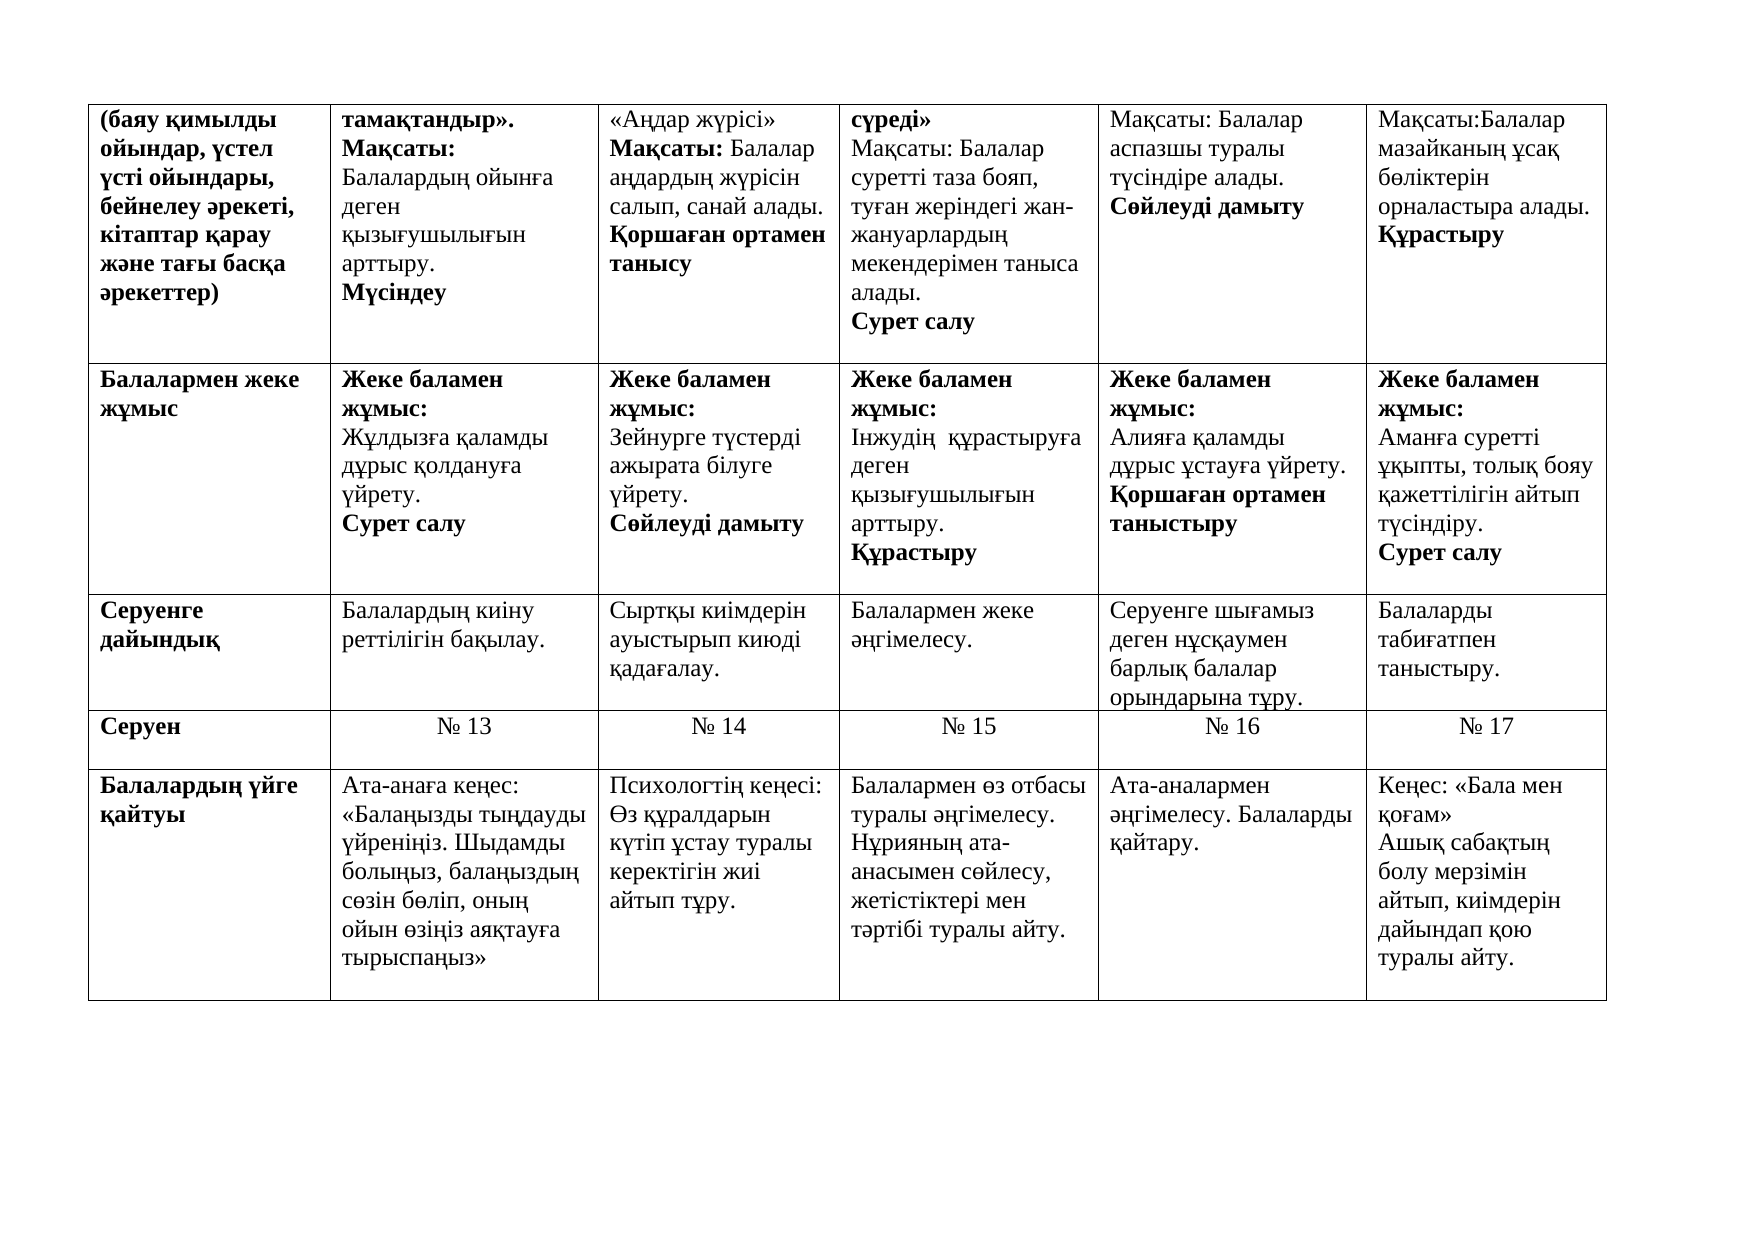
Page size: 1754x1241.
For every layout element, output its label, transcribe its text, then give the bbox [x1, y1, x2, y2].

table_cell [331, 105, 598, 363]
table_cell Балалармен өз отбасы туралы әңгімелесу. Нұрияның ата-анасымен сөйлесу, жетістіктері мен тәртібі туралы айту. [840, 770, 1098, 1000]
table_cell № 15 [840, 711, 1098, 769]
table_cell № 14 [599, 711, 839, 769]
table_cell № 13 [331, 711, 598, 769]
table_cell Ата-аналармен әңгімелесу. Балаларды қайтару. [1099, 770, 1366, 1000]
table_cell Жеке баламен жұмыс: Інжудің құрастыруға деген қызығушылығын арттыру. Құрастыру [840, 364, 1098, 594]
table_cell Психологтің кеңесі: Өз құралдарын күтіп ұстау туралы керектігін жиі айтып тұру. [599, 770, 839, 1000]
table_cell № 16 [1099, 711, 1366, 769]
table_cell Балалармен жеке әңгімелесу. [840, 595, 1098, 710]
table_cell Балалардың киіну реттілігін бақылау. [331, 595, 598, 710]
table_cell Сыртқы киімдерін ауыстырып киюді қадағалау. [599, 595, 839, 710]
table_cell Серуенге дайындық [89, 595, 330, 710]
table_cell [89, 105, 330, 363]
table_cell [1367, 105, 1606, 363]
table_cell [1099, 105, 1366, 363]
table_cell Балалармен жеке жұмыс [89, 364, 330, 594]
table_cell Ата-анаға кеңес: «Балаңызды тыңдауды үйреніңіз. Шыдамды болыңыз, балаңыздың сөзін бөліп, оның ойын өзіңіз аяқтауға тырыспаңыз» [331, 770, 598, 1000]
table_cell Жеке баламен жұмыс: Алияға қаламды дұрыс ұстауға үйрету. Қоршаған ортамен таныстыру [1099, 364, 1366, 594]
table_cell Жеке баламен жұмыс: Зейнурге түстерді ажырата білуге үйрету. Сөйлеуді дамыту [599, 364, 839, 594]
table_cell Балаларды табиғатпен таныстыру. [1367, 595, 1606, 710]
table_cell Серуенге шығамыз деген нұсқаумен барлық балалар орындарына тұру. [1099, 595, 1366, 710]
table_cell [840, 105, 1098, 363]
table_cell Балалардың үйге қайтуы [89, 770, 330, 1000]
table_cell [599, 105, 839, 363]
table_cell Серуен [89, 711, 330, 769]
table_cell № 17 [1367, 711, 1606, 769]
table_cell Кеңес: «Бала мен қоғам» Ашық сабақтың болу мерзімін айтып, киімдерін дайындап қою туралы айту. [1367, 770, 1606, 1000]
table_cell Жеке баламен жұмыс: Аманға суретті ұқыпты, толық бояу қажеттілігін айтып түсіндіру. Сурет салу [1367, 364, 1606, 594]
table_cell Жеке баламен жұмыс: Жұлдызға қаламды дұрыс қолдануға үйрету. Сурет салу [331, 364, 598, 594]
